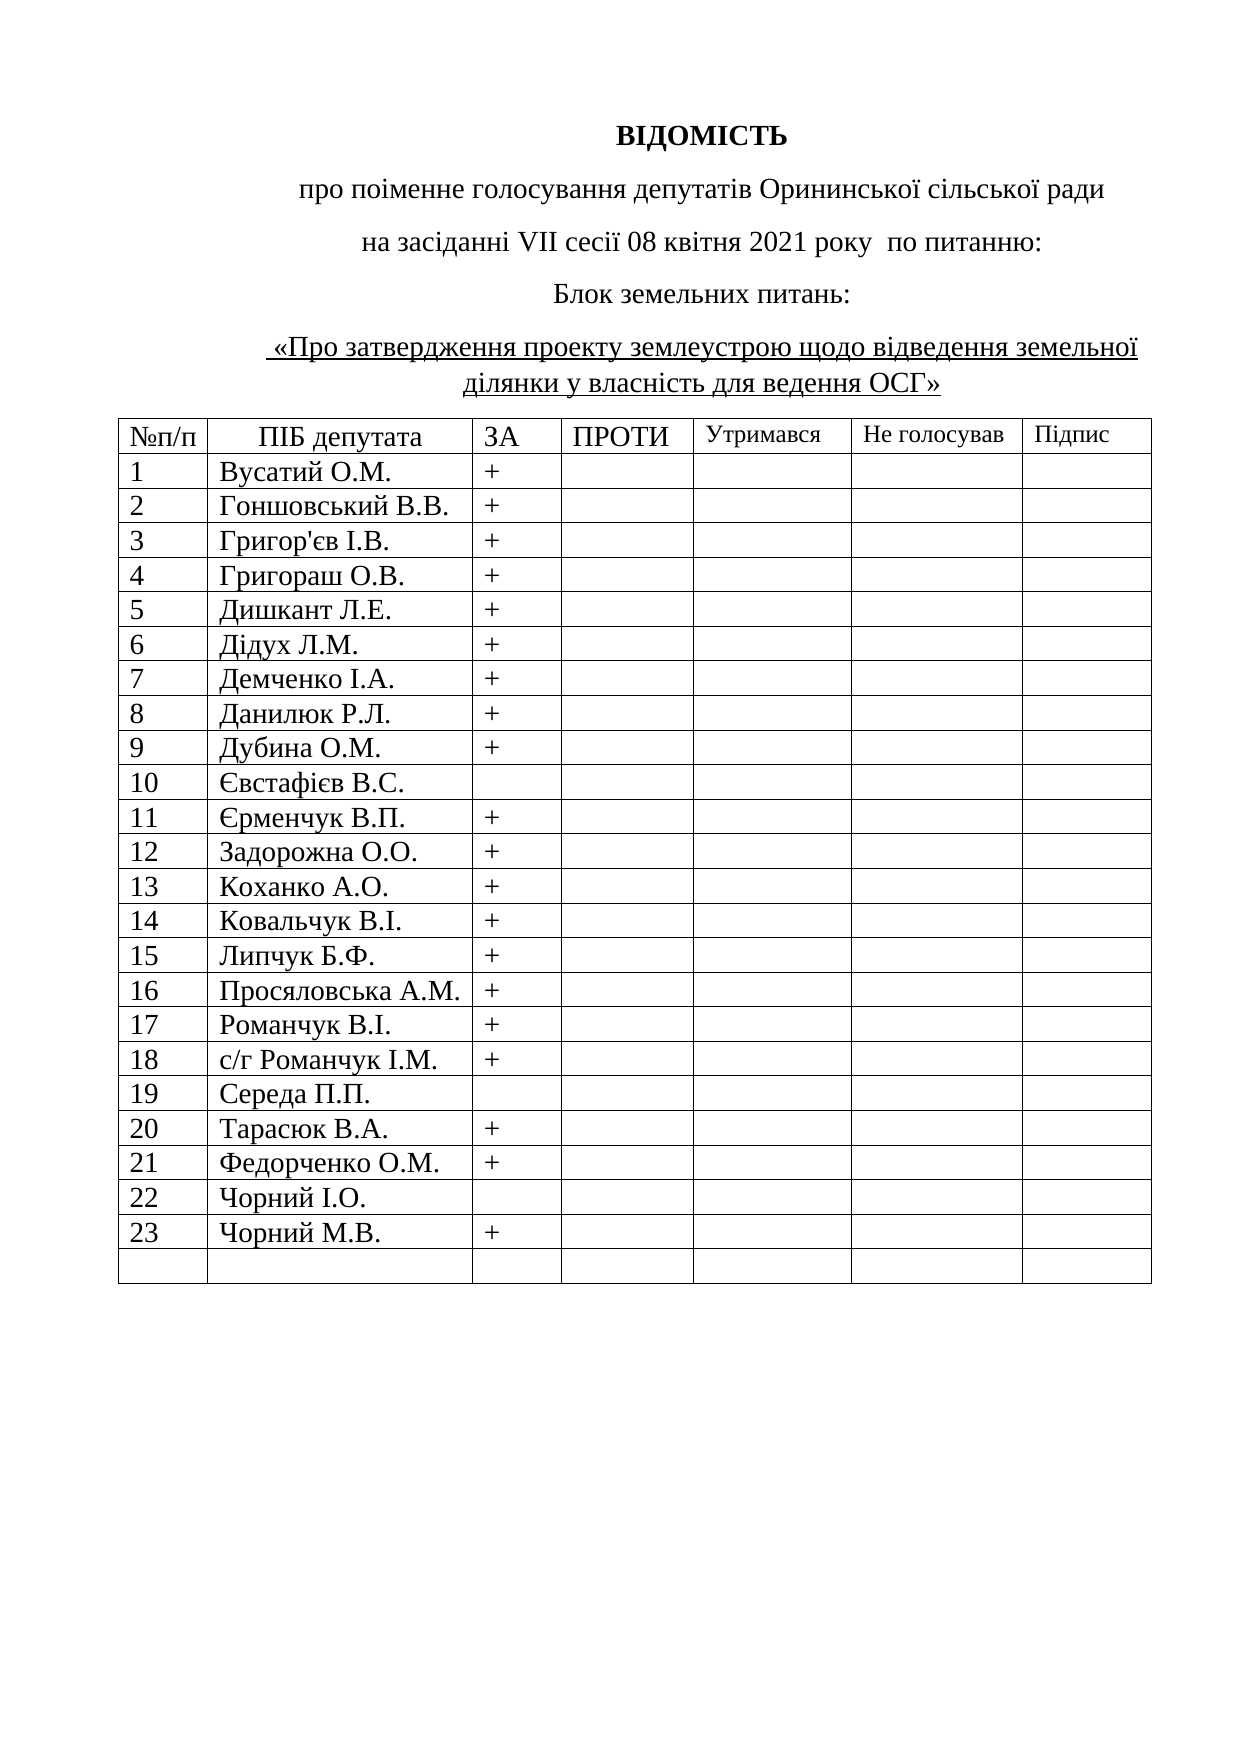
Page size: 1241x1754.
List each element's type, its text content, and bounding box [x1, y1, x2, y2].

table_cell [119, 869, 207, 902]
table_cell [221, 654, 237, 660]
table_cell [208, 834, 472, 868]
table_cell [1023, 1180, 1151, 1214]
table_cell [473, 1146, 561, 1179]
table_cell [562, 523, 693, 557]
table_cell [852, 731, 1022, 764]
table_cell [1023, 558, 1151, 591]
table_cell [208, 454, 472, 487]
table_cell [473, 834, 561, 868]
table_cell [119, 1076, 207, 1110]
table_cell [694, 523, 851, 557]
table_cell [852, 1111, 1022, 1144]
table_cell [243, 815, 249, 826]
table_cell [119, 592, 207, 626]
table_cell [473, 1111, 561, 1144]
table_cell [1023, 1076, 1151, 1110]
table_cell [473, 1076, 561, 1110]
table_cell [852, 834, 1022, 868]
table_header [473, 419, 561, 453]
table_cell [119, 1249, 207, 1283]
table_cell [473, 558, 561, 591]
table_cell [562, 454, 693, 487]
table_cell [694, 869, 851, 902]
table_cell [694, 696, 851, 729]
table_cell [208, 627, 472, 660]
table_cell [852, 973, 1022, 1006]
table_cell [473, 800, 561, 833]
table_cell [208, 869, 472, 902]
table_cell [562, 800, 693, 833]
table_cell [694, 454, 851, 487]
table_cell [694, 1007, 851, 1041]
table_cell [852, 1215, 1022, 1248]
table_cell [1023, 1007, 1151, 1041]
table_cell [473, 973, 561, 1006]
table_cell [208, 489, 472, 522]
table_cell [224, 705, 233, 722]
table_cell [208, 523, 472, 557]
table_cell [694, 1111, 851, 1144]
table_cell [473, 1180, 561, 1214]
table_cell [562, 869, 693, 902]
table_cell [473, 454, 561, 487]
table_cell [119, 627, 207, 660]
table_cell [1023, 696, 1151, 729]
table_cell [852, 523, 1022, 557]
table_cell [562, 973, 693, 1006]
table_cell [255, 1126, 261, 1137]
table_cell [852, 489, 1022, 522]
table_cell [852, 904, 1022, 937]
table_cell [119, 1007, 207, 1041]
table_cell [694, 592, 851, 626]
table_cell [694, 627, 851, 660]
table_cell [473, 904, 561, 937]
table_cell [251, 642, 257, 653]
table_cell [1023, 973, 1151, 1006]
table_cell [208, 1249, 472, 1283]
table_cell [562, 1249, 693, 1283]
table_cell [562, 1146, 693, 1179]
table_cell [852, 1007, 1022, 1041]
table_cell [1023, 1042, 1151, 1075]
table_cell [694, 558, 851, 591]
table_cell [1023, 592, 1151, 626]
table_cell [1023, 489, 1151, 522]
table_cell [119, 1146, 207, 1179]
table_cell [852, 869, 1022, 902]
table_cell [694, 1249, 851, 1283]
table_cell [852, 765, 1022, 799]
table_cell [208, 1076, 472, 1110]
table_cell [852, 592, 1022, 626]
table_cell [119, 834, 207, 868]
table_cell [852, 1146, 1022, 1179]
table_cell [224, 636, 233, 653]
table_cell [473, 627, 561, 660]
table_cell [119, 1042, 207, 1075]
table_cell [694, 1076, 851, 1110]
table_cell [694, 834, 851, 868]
text на засіданні VII сесії 08 квітня 2021 року по питанню: [252, 224, 1152, 257]
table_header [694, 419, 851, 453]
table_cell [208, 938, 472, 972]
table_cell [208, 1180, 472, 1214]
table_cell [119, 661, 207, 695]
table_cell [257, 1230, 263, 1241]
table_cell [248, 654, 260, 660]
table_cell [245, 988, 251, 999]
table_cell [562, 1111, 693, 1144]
text ВІДОМІСТЬ [252, 118, 1152, 152]
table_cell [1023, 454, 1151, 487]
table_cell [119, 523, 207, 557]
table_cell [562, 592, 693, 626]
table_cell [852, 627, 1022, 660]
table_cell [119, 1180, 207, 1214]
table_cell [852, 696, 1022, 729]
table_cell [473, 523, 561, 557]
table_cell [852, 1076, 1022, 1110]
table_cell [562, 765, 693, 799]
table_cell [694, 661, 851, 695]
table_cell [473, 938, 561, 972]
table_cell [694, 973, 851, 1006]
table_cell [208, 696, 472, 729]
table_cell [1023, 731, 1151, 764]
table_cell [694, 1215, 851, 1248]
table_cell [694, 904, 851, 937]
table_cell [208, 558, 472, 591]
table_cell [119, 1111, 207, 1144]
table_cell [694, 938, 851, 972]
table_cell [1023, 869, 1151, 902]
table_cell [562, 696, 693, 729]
text «Про затвердження проекту землеустрою щодо відведення земельної ділянки у власність для ведення ОСГ» [252, 329, 1152, 399]
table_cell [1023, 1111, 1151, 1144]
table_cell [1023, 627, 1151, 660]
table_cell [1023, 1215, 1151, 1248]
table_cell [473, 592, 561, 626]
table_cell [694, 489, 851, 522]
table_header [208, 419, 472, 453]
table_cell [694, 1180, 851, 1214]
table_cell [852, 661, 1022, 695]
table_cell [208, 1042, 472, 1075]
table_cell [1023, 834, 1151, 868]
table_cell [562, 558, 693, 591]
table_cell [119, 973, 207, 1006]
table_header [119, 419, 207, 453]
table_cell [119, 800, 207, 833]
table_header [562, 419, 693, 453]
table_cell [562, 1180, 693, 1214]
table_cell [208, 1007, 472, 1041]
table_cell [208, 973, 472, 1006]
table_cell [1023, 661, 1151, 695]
text про поіменне голосування депутатів Орининської сільської ради [252, 171, 1152, 204]
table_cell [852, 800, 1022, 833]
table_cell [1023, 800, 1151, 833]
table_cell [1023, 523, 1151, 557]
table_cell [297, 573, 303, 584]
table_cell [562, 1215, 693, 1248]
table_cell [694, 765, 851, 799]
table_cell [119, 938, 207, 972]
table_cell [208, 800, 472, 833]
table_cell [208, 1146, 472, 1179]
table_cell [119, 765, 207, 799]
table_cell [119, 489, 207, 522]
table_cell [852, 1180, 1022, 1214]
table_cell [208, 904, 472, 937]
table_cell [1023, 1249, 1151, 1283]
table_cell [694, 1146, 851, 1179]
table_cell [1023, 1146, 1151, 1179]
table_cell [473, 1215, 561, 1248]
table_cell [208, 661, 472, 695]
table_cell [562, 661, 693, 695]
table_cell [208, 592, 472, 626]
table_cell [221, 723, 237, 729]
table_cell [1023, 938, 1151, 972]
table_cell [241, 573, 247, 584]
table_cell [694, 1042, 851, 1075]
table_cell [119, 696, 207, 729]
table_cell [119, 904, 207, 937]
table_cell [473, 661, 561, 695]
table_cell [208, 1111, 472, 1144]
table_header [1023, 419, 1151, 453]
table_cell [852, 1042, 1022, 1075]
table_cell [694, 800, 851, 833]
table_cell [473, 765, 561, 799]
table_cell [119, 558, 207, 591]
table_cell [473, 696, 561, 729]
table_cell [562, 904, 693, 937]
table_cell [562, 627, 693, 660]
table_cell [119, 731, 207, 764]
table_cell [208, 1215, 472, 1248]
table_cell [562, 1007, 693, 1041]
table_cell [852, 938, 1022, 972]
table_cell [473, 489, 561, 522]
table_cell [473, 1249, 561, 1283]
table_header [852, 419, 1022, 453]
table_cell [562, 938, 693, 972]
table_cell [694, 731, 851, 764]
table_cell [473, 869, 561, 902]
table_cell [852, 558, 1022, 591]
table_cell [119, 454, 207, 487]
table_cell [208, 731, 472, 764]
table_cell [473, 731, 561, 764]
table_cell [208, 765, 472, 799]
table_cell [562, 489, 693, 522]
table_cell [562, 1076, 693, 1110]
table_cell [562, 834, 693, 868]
text Блок земельних питань: [252, 277, 1152, 310]
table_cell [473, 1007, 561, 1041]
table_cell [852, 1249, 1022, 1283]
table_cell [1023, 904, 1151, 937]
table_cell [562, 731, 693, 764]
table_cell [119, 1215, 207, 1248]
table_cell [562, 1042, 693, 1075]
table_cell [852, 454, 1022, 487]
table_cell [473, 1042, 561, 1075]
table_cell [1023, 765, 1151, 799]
